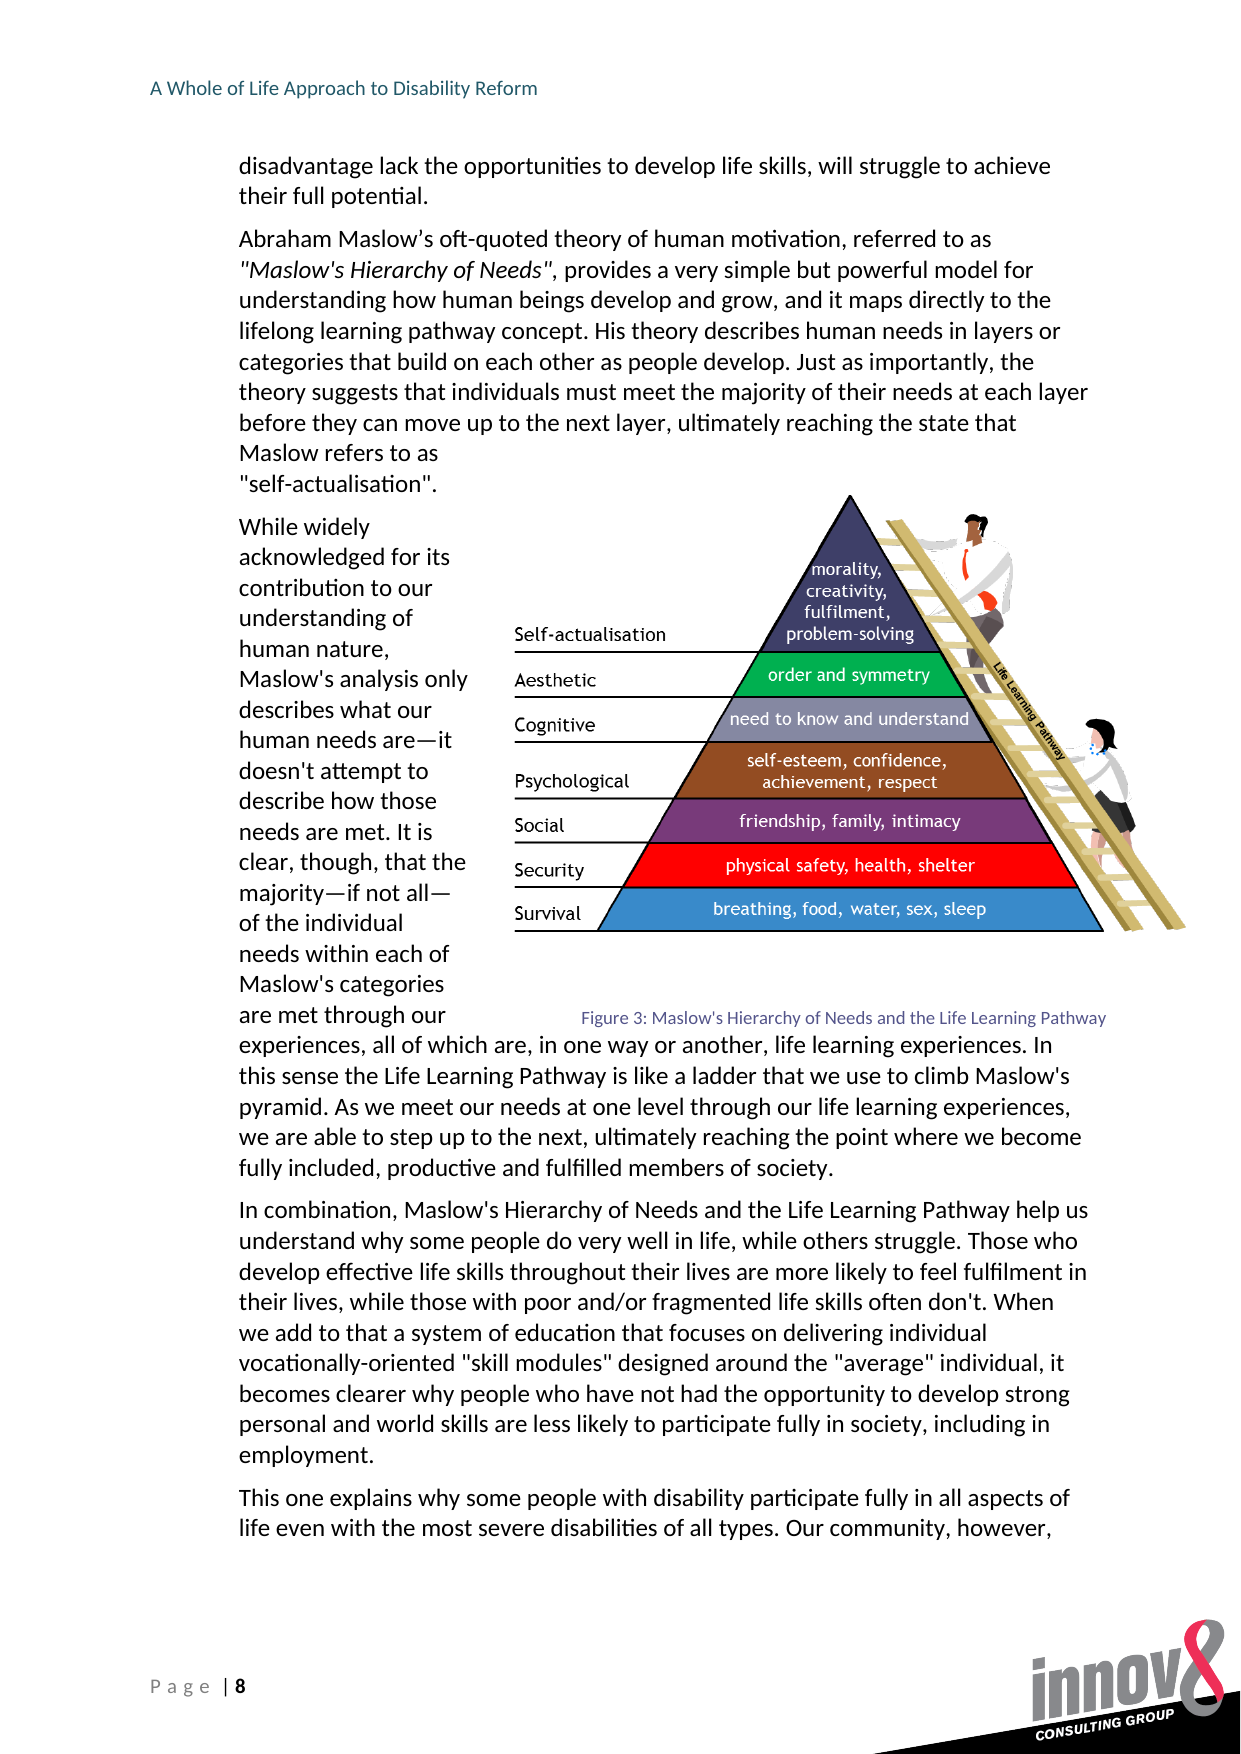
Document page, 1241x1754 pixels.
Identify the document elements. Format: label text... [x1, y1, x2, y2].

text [239, 1482, 1090, 1543]
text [239, 150, 1090, 211]
text Abraham Maslow’s oft-quoted theory of human motivation, referred to as "Maslow's Hierarchy of Needs", provides a very simple but powerful model for understanding how human beings develop and grow, and it maps directly to the lifelong learning pathway concept. His theory describes human needs in layers or categories that build on each other as people develop. Just as importantly, the theory suggests that individuals must meet the majority of their needs at each layer before they can move up to the next layer, ultimately reaching the state that Maslow refers to as "self-actualisation". [239, 223, 1090, 498]
picture [862, 1619, 1241, 1754]
text In combination, Maslow's Hierarchy of Needs and the Life Learning Pathway help us understand why some people do very well in life, while others struggle. Those who develop effective life skills throughout their lives are more likely to feel fulfilment in their lives, while those with poor and/or fragmented life skills often don't. When we add to that a system of education that focuses on delivering individual vocationally-oriented "skill modules" designed around the "average" individual, it becomes clearer why people who have not had the opportunity to develop strong personal and world skills are less likely to participate fully in society, including in employment. [239, 1195, 1090, 1469]
picture [503, 495, 1186, 935]
